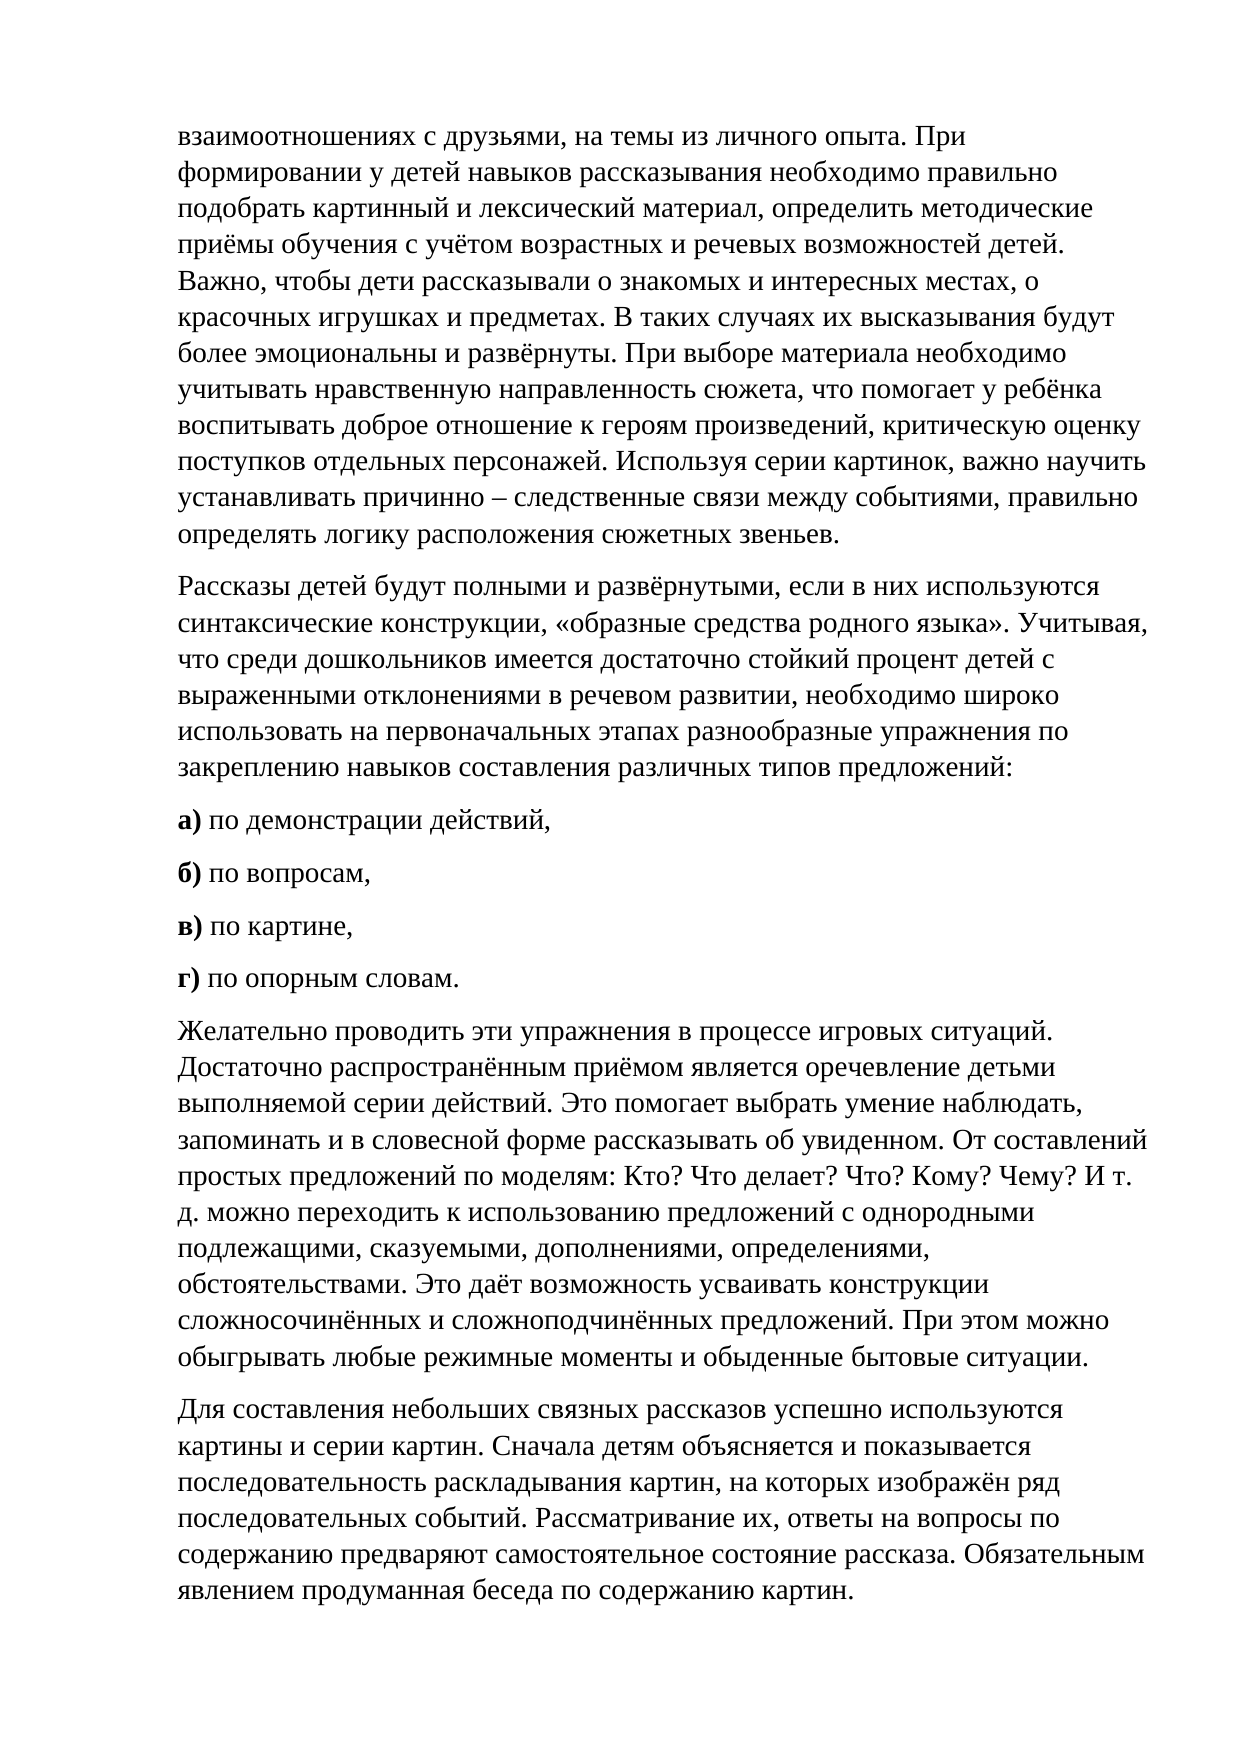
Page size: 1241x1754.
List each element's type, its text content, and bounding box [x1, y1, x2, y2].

text б) по вопросам, [177, 855, 1152, 888]
text г) по опорным словам. [177, 961, 1152, 994]
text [177, 118, 1152, 549]
text Желательно проводить эти упражнения в процессе игровых ситуаций. Достаточно распространённым приёмом является оречевление детьми выполняемой серии действий. Это помогает выбрать умение наблюдать, запоминать и в словесной форме рассказывать об увиденном. От составлений простых предложений по моделям: Кто? Что делает? Что? Кому? Чему? И т. д. можно переходить к использованию предложений с однородными подлежащими, сказуемыми, дополнениями, определениями, обстоятельствами. Это даёт возможность усваивать конструкции сложносочинённых и сложноподчинённых предложений. При этом можно обыгрывать любые режимные моменты и обыденные бытовые ситуации. [177, 1013, 1152, 1372]
text в) по картине, [177, 908, 1152, 941]
text а) по демонстрации действий, [177, 802, 1152, 836]
text Для составления небольших связных рассказов успешно используются картины и серии картин. Сначала детям объясняется и показывается последовательность раскладывания картин, на которых изображён ряд последовательных событий. Рассматривание их, ответы на вопросы по содержанию предваряют самостоятельное состояние рассказа. Обязательным явлением продуманная беседа по содержанию картин. [177, 1391, 1152, 1606]
text Рассказы детей будут полными и развёрнутыми, если в них используются синтаксические конструкции, «образные средства родного языка». Учитывая, что среди дошкольников имеется достаточно стойкий процент детей с выраженными отклонениями в речевом развитии, необходимо широко использовать на первоначальных этапах разнообразные упражнения по закреплению навыков составления различных типов предложений: [177, 568, 1152, 783]
